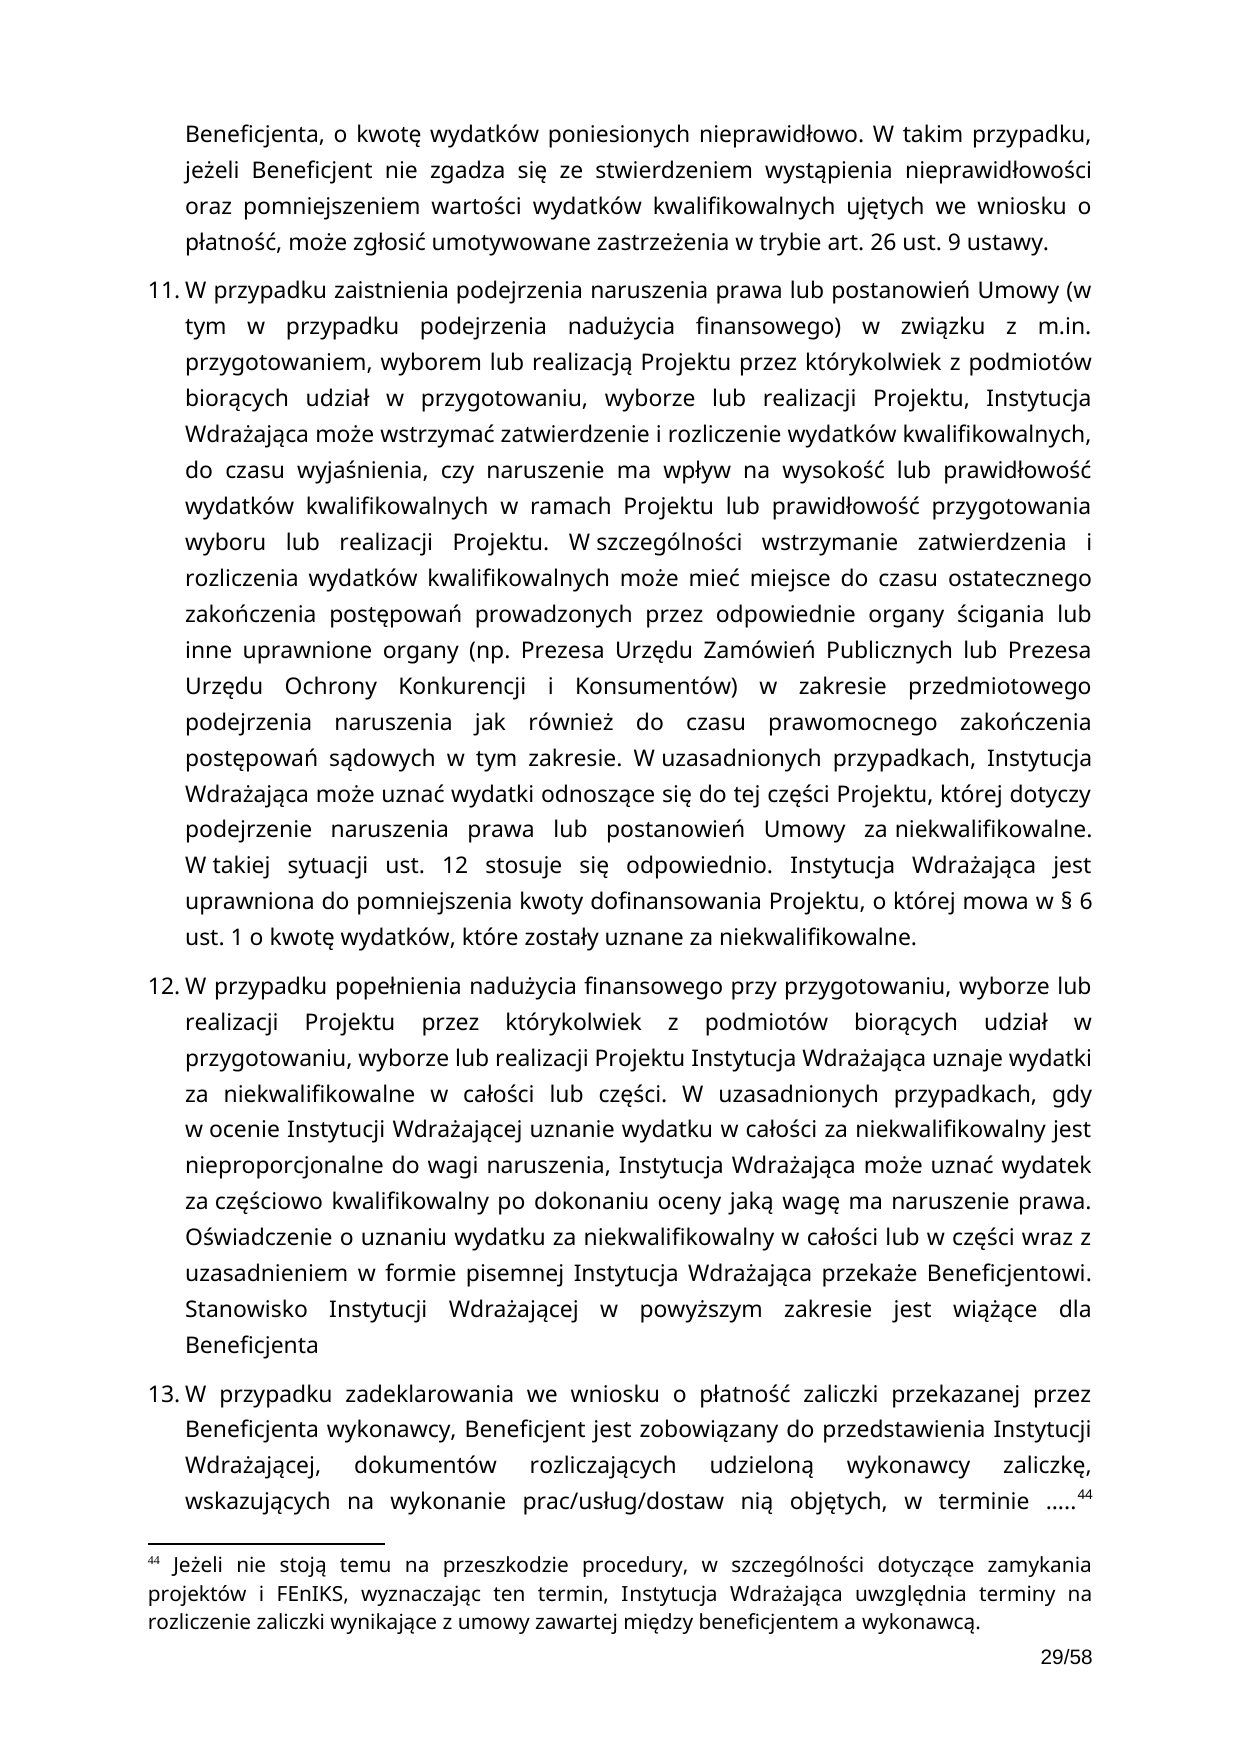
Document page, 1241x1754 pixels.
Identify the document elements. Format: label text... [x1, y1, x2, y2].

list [148, 118, 1092, 257]
list W przypadku zaistnienia podejrzenia naruszenia prawa lub postanowień Umowy (w tym w przypadku podejrzenia nadużycia finansowego) w związku z m.in. przygotowaniem, wyborem lub realizacją Projektu przez którykolwiek z podmiotów biorących udział w przygotowaniu, wyborze lub realizacji Projektu, Instytucja Wdrażająca może wstrzymać zatwierdzenie i rozliczenie wydatków kwalifikowalnych, do czasu wyjaśnienia, czy naruszenie ma wpływ na wysokość lub prawidłowość wydatków kwalifikowalnych w ramach Projektu lub prawidłowość przygotowania wyboru lub realizacji Projektu. W szczególności wstrzymanie zatwierdzenia i rozliczenia wydatków kwalifikowalnych może mieć miejsce do czasu ostatecznego zakończenia postępowań prowadzonych przez odpowiednie organy ścigania lub inne uprawnione organy (np. Prezesa Urzędu Zamówień Publicznych lub Prezesa Urzędu Ochrony Konkurencji i Konsumentów) w zakresie przedmiotowego podejrzenia naruszenia jak również do czasu prawomocnego zakończenia postępowań sądowych w tym zakresie. W uzasadnionych przypadkach, Instytucja Wdrażająca może uznać wydatki odnoszące się do tej części Projektu, której dotyczy podejrzenie naruszenia prawa lub postanowień Umowy za niekwalifikowalne. W takiej sytuacji ust. 12 stosuje się odpowiednio. Instytucja Wdrażająca jest uprawniona do pomniejszenia kwoty dofinansowania Projektu, o której mowa w § 6 ust. 1 o kwotę wydatków, które zostały uznane za niekwalifikowalne. [148, 274, 1092, 952]
list W przypadku popełnienia nadużycia finansowego przy przygotowaniu, wyborze lub realizacji Projektu przez którykolwiek z podmiotów biorących udział w przygotowaniu, wyborze lub realizacji Projektu Instytucja Wdrażająca uznaje wydatki za niekwalifikowalne w całości lub części. W uzasadnionych przypadkach, gdy w ocenie Instytucji Wdrażającej uznanie wydatku w całości za niekwalifikowalny jest nieproporcjonalne do wagi naruszenia, Instytucja Wdrażająca może uznać wydatek za częściowo kwalifikowalny po dokonaniu oceny jaką wagę ma naruszenie prawa. Oświadczenie o uznaniu wydatku za niekwalifikowalny w całości lub w części wraz z uzasadnieniem w formie pisemnej Instytucja Wdrażająca przekaże Beneficjentowi. Stanowisko Instytucji Wdrażającej w powyższym zakresie jest wiążące dla Beneficjenta [148, 970, 1092, 1360]
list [148, 1377, 1092, 1517]
